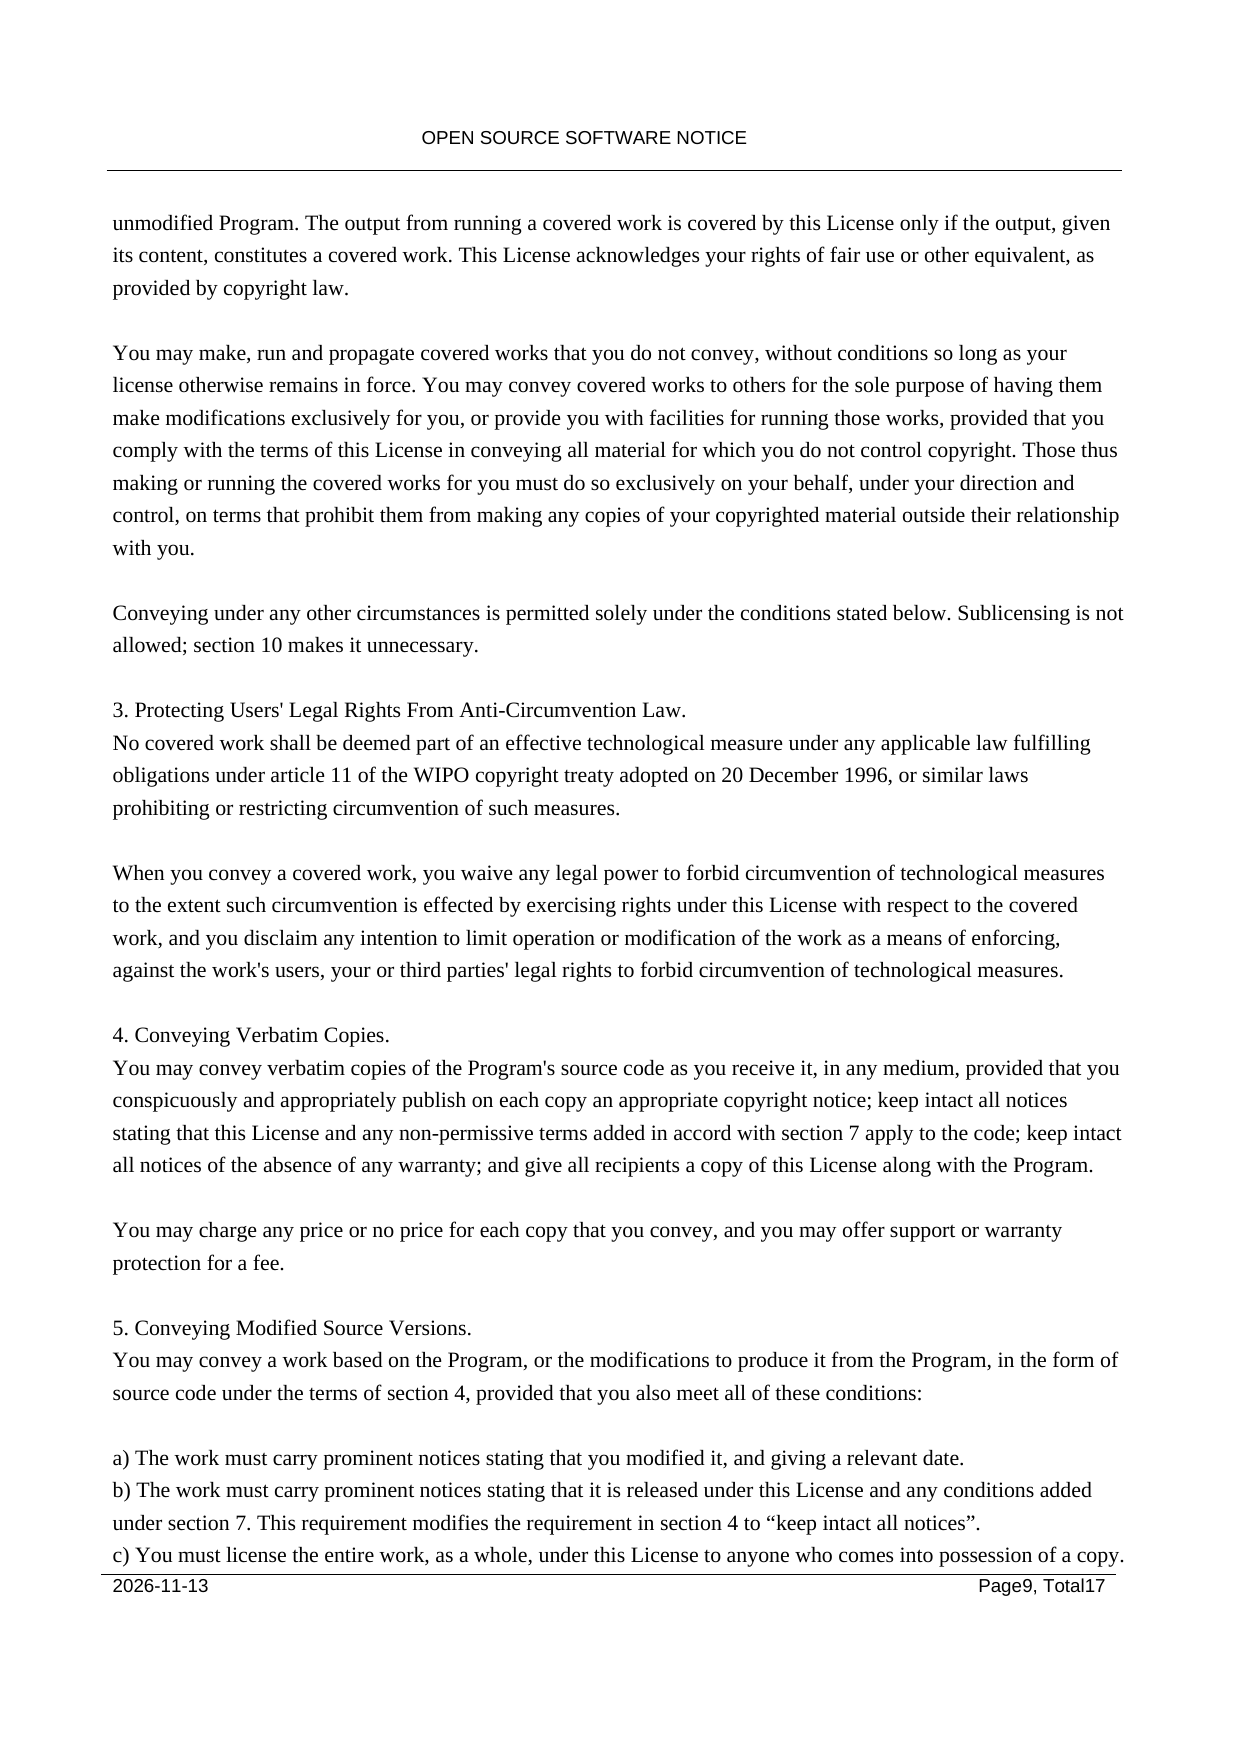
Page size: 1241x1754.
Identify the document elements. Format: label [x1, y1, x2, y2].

text [112, 206, 1128, 1571]
